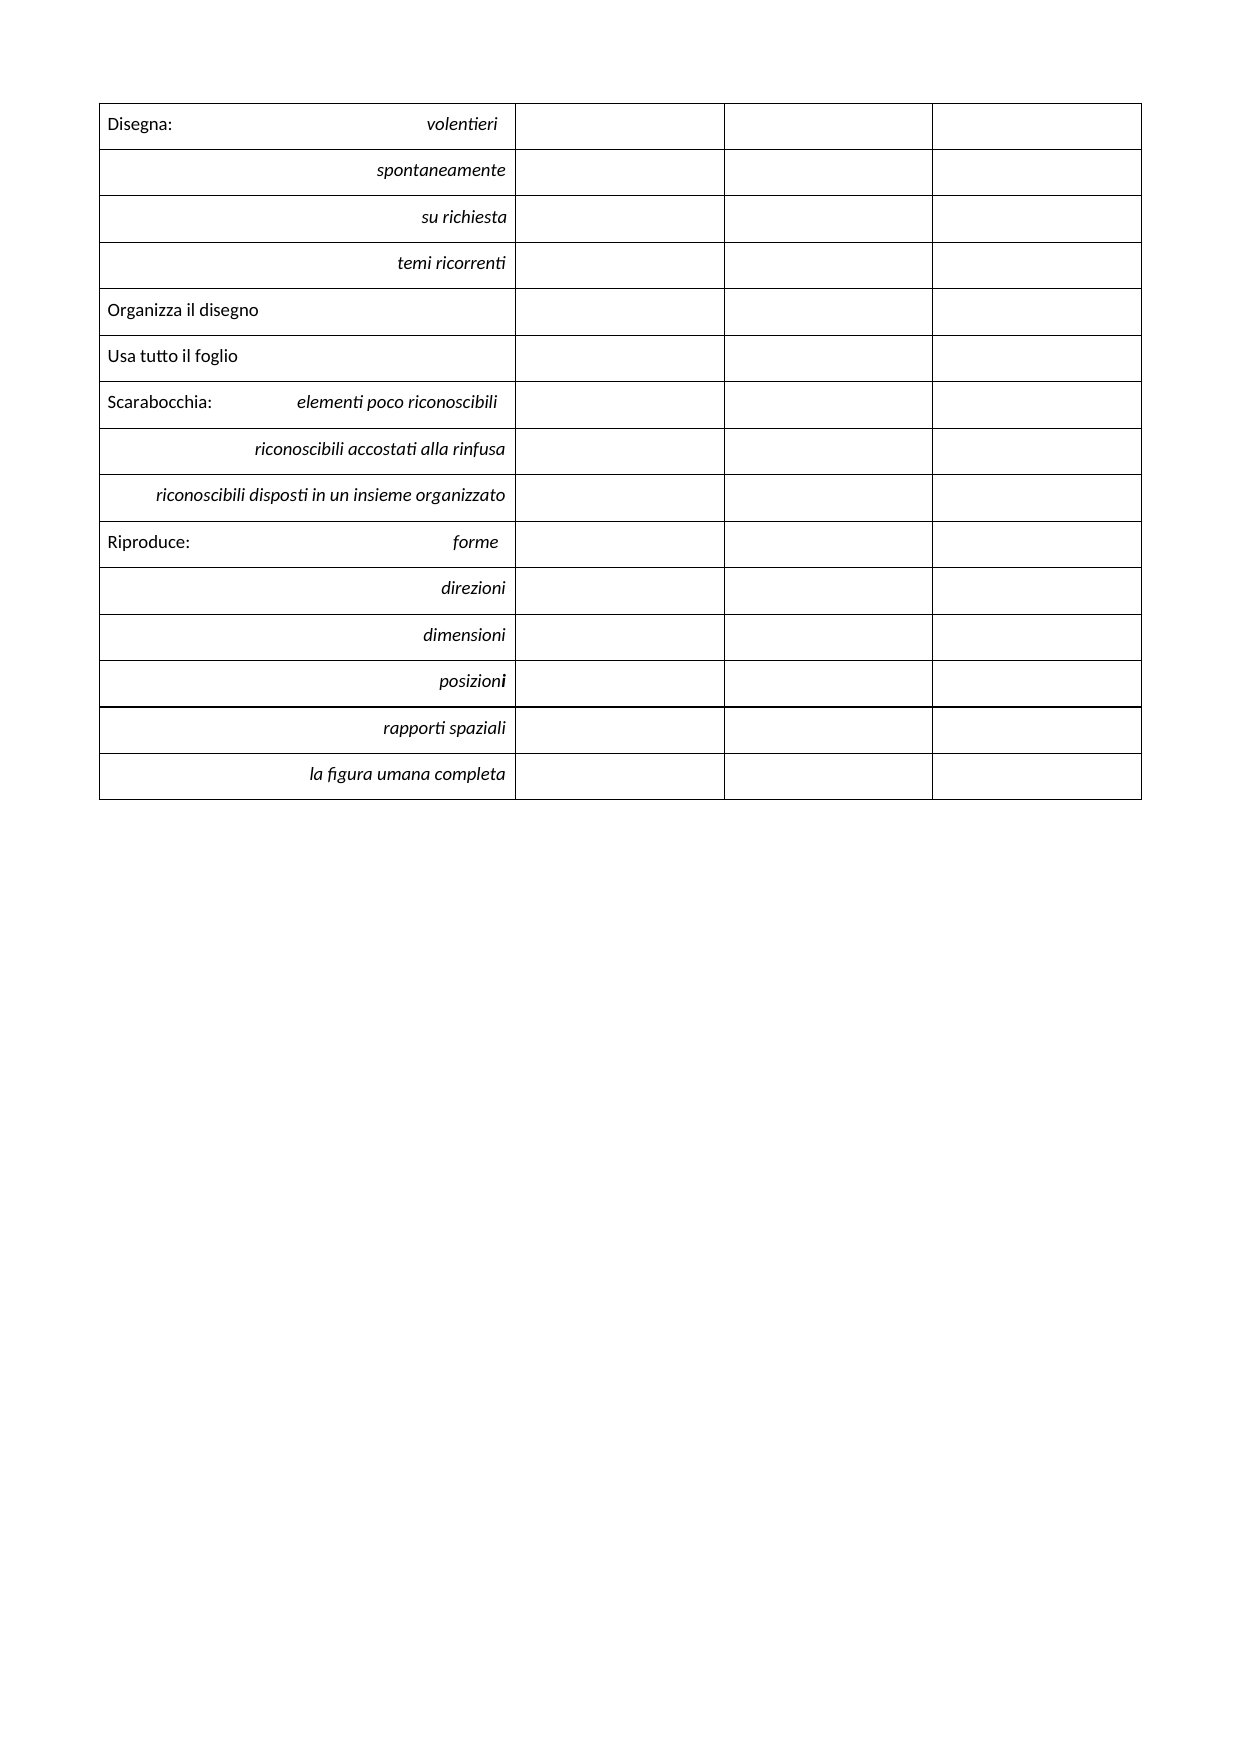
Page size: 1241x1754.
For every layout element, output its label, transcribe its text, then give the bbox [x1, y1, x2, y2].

table_cell la figura umana completa [100, 754, 515, 799]
table_cell [933, 243, 1141, 288]
table_cell [725, 336, 932, 381]
table_cell [933, 336, 1141, 381]
table_cell riconoscibili accostati alla rinfusa [100, 429, 515, 474]
table_cell [725, 289, 932, 335]
table_cell [516, 243, 724, 288]
table_cell Riproduce: forme [100, 522, 515, 567]
table_cell [725, 522, 932, 567]
table_cell [516, 568, 724, 613]
table_cell [725, 196, 932, 242]
table_cell [725, 754, 932, 799]
table_cell [725, 615, 932, 660]
table_cell [516, 708, 724, 753]
table_cell [725, 708, 932, 753]
table_cell [933, 615, 1141, 660]
table_cell temi ricorrenti [100, 243, 515, 288]
table_cell su richiesta [100, 196, 515, 242]
table_cell [516, 615, 724, 660]
table_cell [516, 522, 724, 567]
table_cell direzioni [100, 568, 515, 613]
table_cell [516, 475, 724, 521]
table_cell [725, 150, 932, 195]
table_cell [516, 289, 724, 335]
table_cell [933, 568, 1141, 613]
table_cell [725, 429, 932, 474]
table_cell [516, 336, 724, 381]
table_cell [933, 429, 1141, 474]
table_cell posizioni [100, 661, 515, 706]
table_cell [725, 104, 932, 149]
table_cell [933, 196, 1141, 242]
table_cell [516, 196, 724, 242]
table_cell [933, 382, 1141, 428]
table_cell Usa tutto il foglio [100, 336, 515, 381]
table_cell Organizza il disegno [100, 289, 515, 335]
table_cell [933, 522, 1141, 567]
table_cell [725, 475, 932, 521]
table_cell [516, 661, 724, 706]
table_cell [725, 568, 932, 613]
table_cell [516, 754, 724, 799]
table_cell Disegna: volentieri [100, 104, 515, 149]
table_cell [933, 708, 1141, 753]
table_cell [516, 150, 724, 195]
table_cell [933, 104, 1141, 149]
table_cell [933, 754, 1141, 799]
table_cell riconoscibili disposti in un insieme organizzato [100, 475, 515, 521]
table_cell Scarabocchia: elementi poco riconoscibili [100, 382, 515, 428]
table_cell [725, 243, 932, 288]
table_cell [933, 150, 1141, 195]
table_cell [933, 661, 1141, 706]
table_cell [725, 661, 932, 706]
table_cell [933, 475, 1141, 521]
table_cell [933, 289, 1141, 335]
table_cell [516, 382, 724, 428]
table_cell [516, 429, 724, 474]
table_cell spontaneamente [100, 150, 515, 195]
table_cell dimensioni [100, 615, 515, 660]
table_cell rapporti spaziali [100, 708, 515, 753]
table_cell [516, 104, 724, 149]
table_cell [725, 382, 932, 428]
